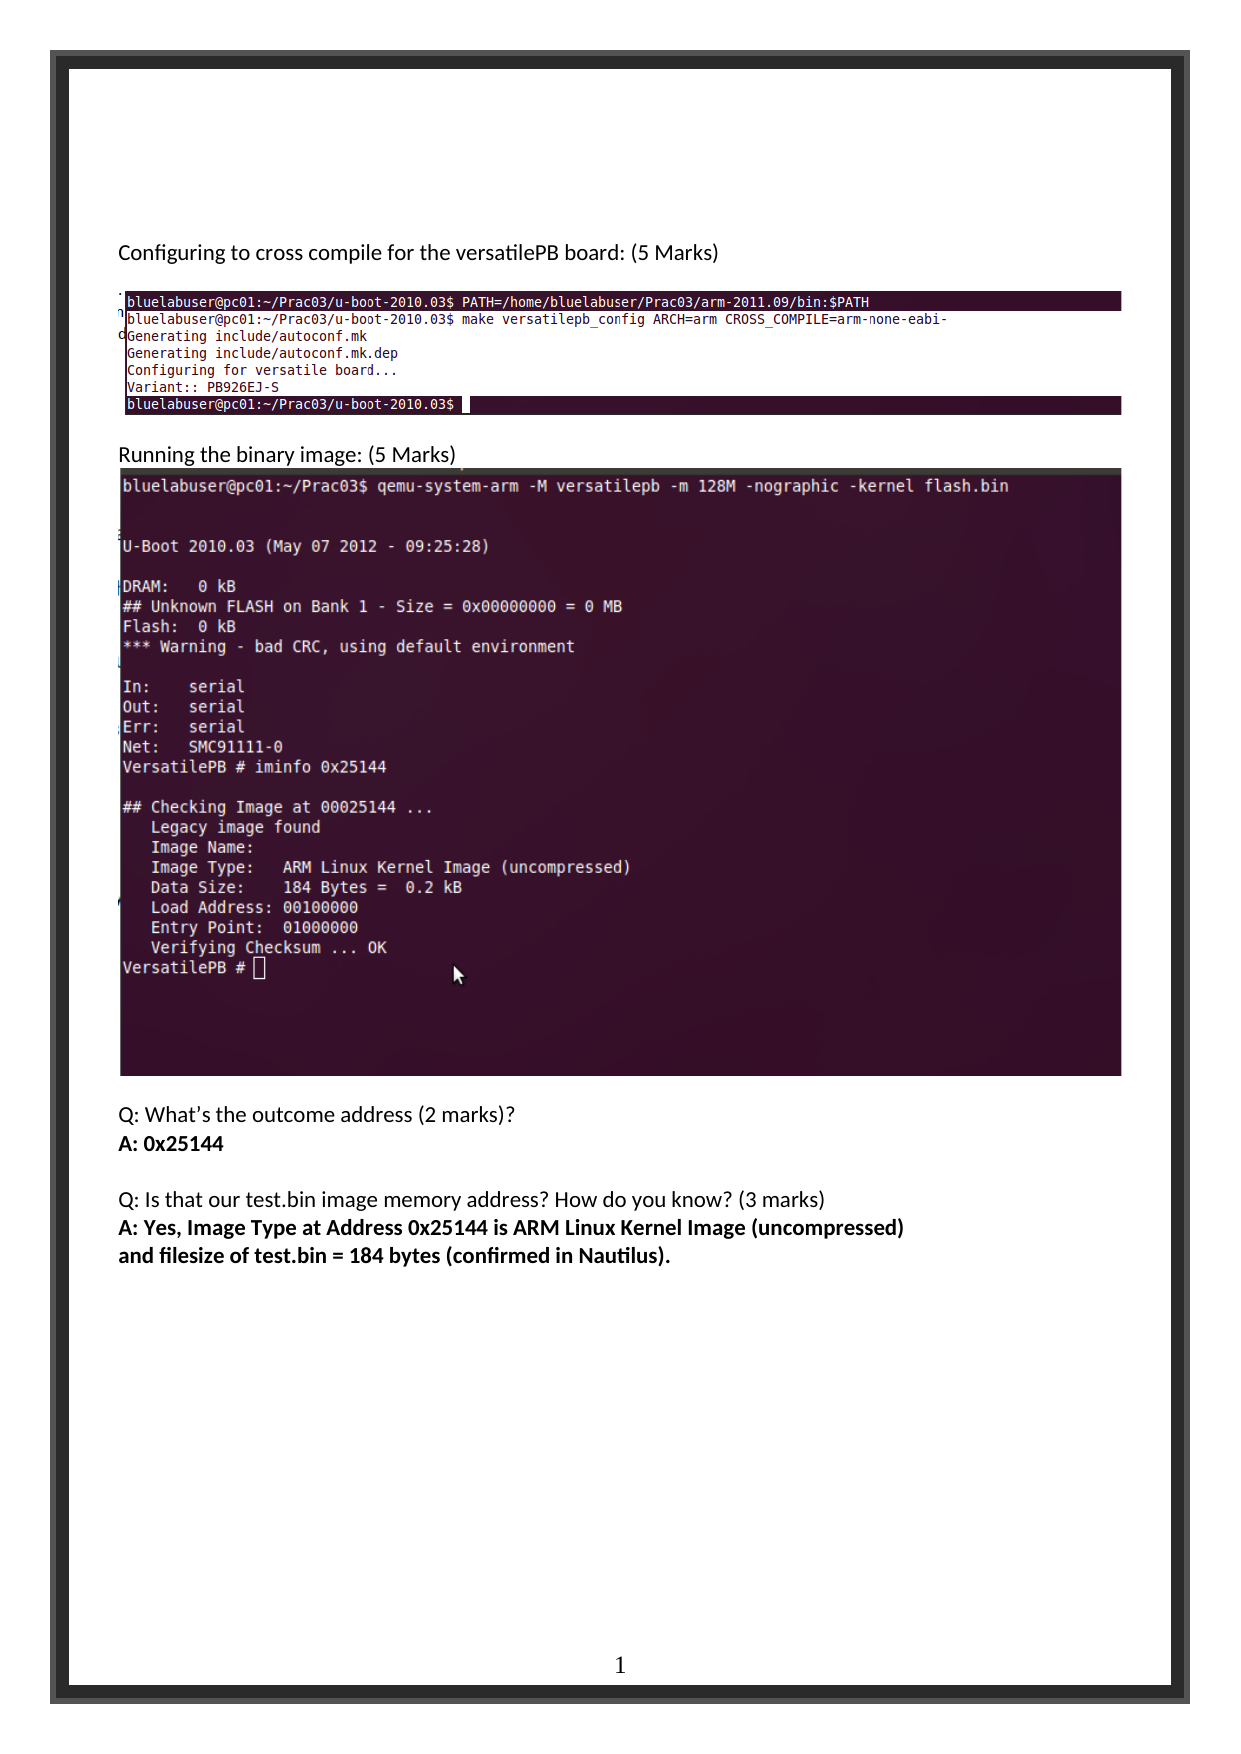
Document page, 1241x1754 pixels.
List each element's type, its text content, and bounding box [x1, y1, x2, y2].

text Q: Is that our test.bin image memory address? How do you know? (3 marks) [118, 1185, 1122, 1213]
text A: Yes, Image Type at Address 0x25144 is ARM Linux Kernel Image (uncompressed) [118, 1213, 1122, 1241]
text and filesize of test.bin = 184 bytes (confirmed in Nautilus). [118, 1241, 1122, 1269]
picture [118, 291, 1122, 415]
text Configuring to cross compile for the versatilePB board: (5 Marks) [118, 238, 1122, 267]
text Running the binary image: (5 Marks) [118, 440, 1122, 468]
text A: 0x25144 [118, 1129, 1122, 1157]
text Q: What’s the outcome address (2 marks)? [118, 1101, 1122, 1129]
